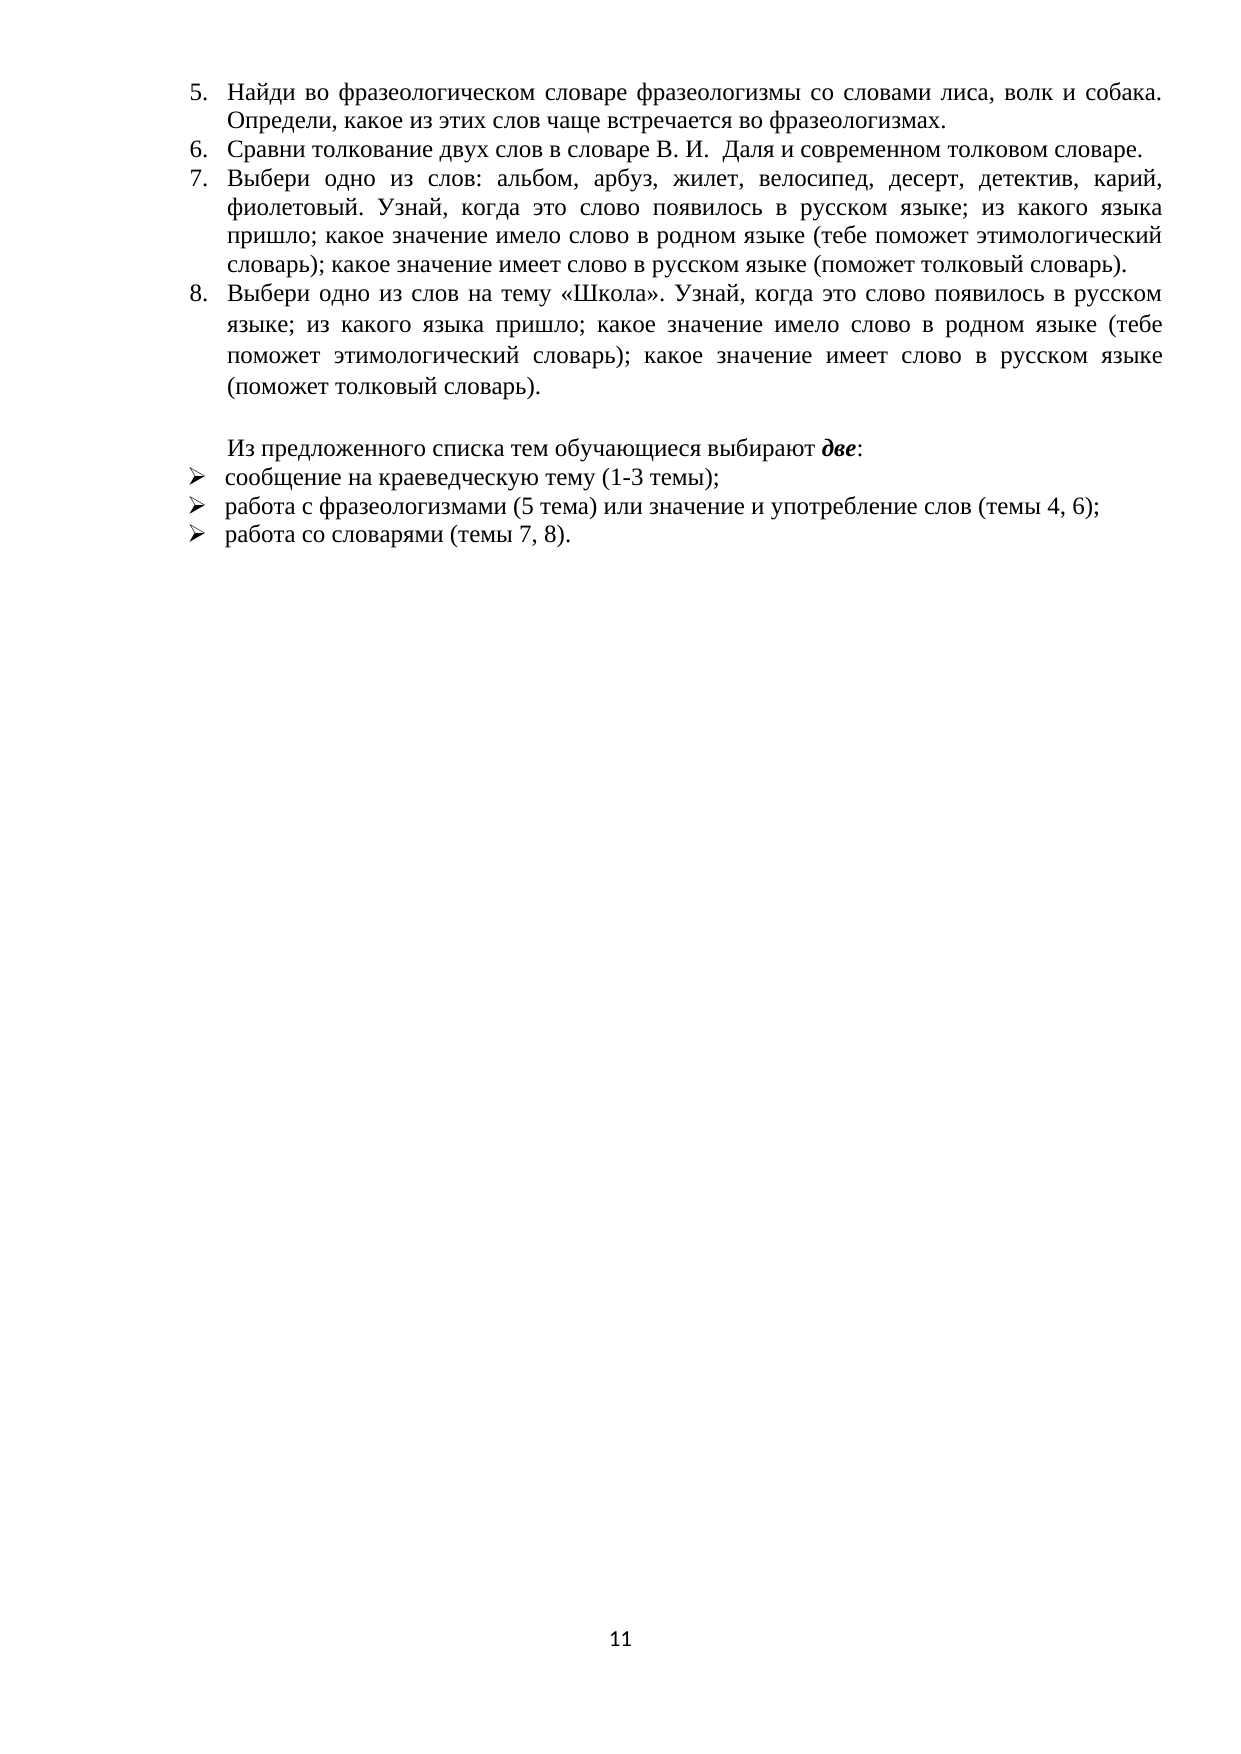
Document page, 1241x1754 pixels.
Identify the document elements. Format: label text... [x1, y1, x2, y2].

list Сравни толкование двух слов в словаре В. И. Даля и современном толковом словаре. [189, 134, 1163, 163]
list работа с фразеологизмами (5 тема) или значение и употребление слов (темы 4, 6); [187, 491, 1163, 519]
list сообщение на краеведческую тему (1-3 темы); [187, 462, 1163, 491]
list Выбери одно из слов на тему «Школа». Узнай, когда это слово появилось в русском языке; из какого языка пришло; какое значение имело слово в родном языке (тебе поможет этимологический словарь); какое значение имеет слово в русском языке (поможет толковый словарь). [189, 278, 1163, 400]
list Из предложенного списка тем обучающиеся выбирают две: [227, 433, 1163, 462]
list Найди во фразеологическом словаре фразеологизмы со словами лиса, волк и собака. Определи, какое из этих слов чаще встречается во фразеологизмах. [189, 77, 1163, 134]
list работа со словарями (темы 7, 8). [187, 519, 1163, 548]
list Выбери одно из слов: альбом, арбуз, жилет, велосипед, десерт, детектив, карий, фиолетовый. Узнай, когда это слово появилось в русском языке; из какого языка пришло; какое значение имело слово в родном языке (тебе поможет этимологический словарь); какое значение имеет слово в русском языке (поможет толковый словарь). [189, 163, 1163, 278]
